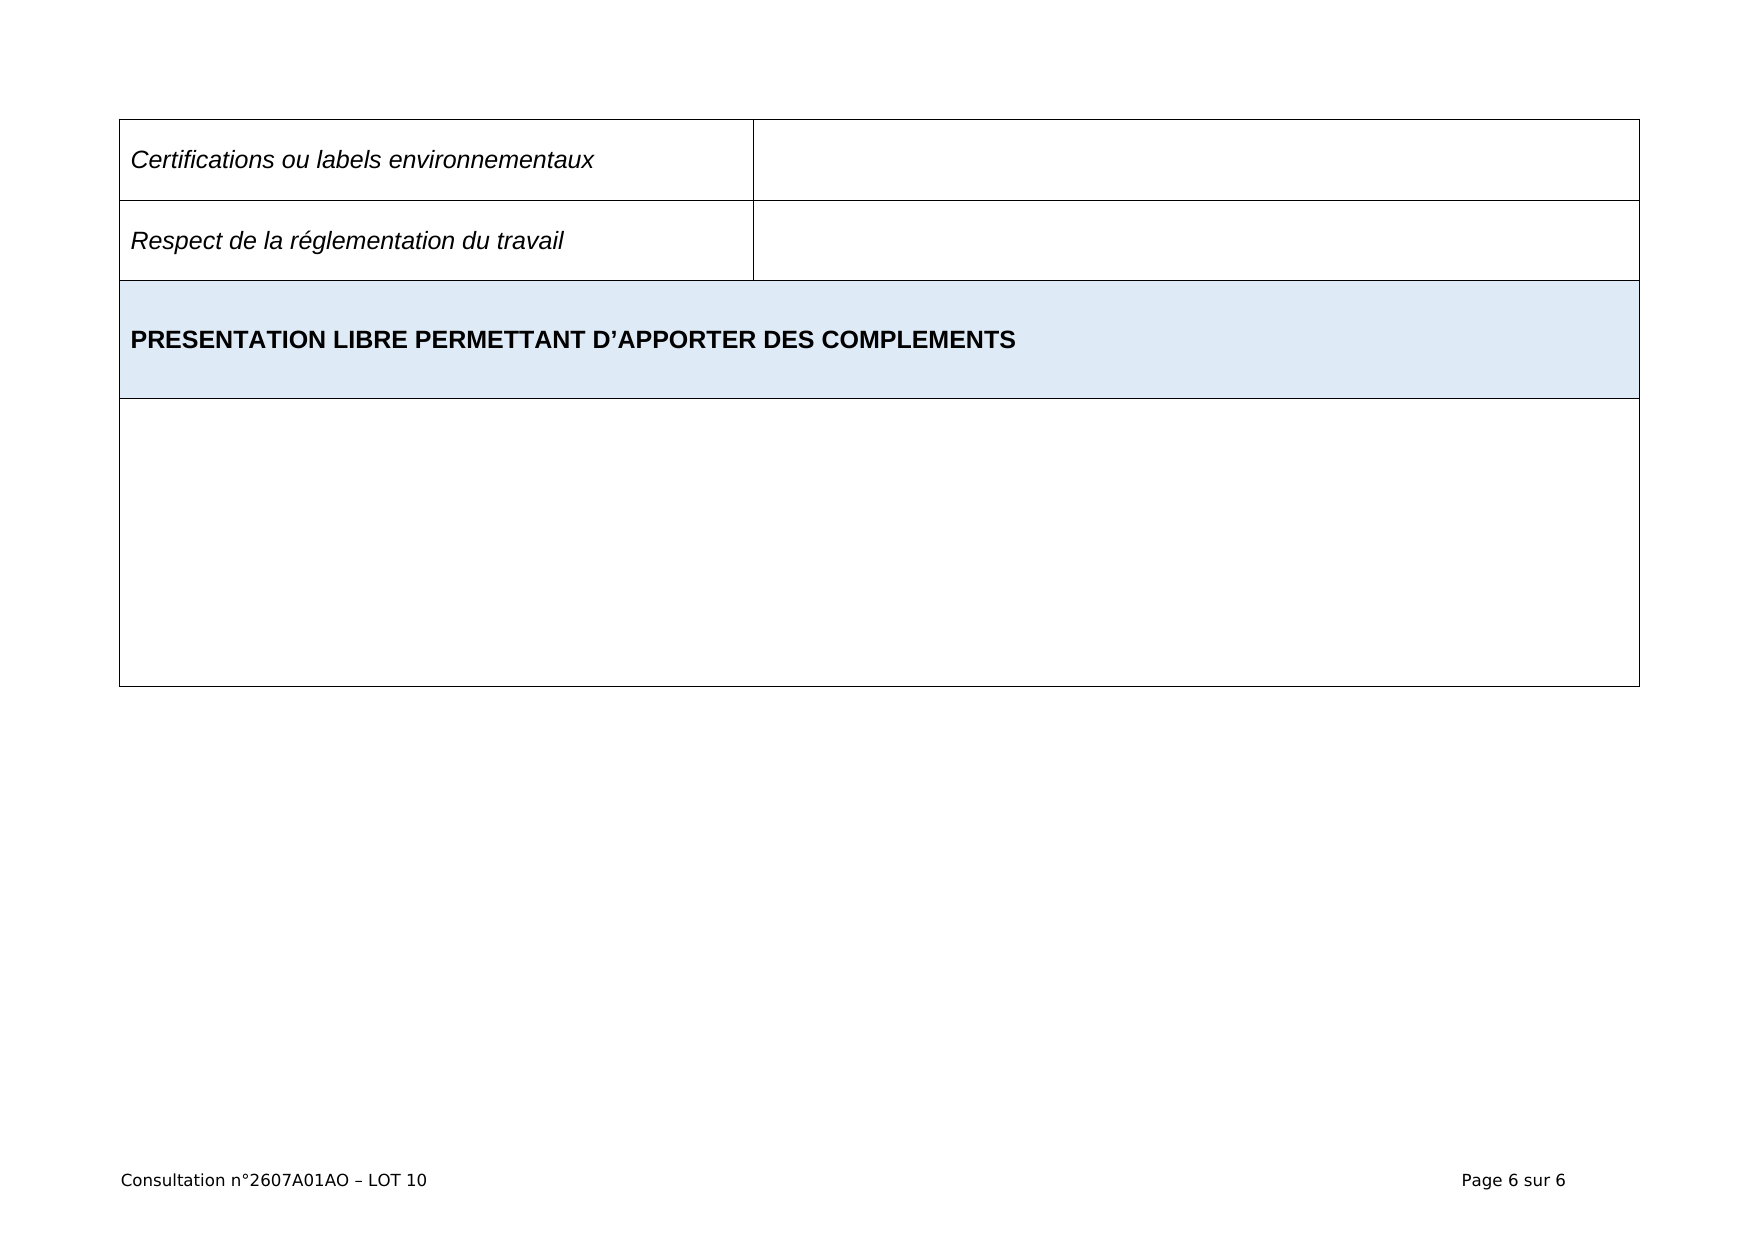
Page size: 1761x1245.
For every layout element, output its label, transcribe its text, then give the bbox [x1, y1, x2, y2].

table_cell [754, 201, 1639, 280]
table_cell [754, 120, 1639, 199]
table_cell [120, 399, 1639, 686]
table_cell PRESENTATION LIBRE PERMETTANT D’APPORTER DES COMPLEMENTS [120, 281, 1639, 398]
table_cell Certifications ou labels environnementaux [120, 120, 753, 199]
table_cell Respect de la réglementation du travail [120, 201, 753, 280]
